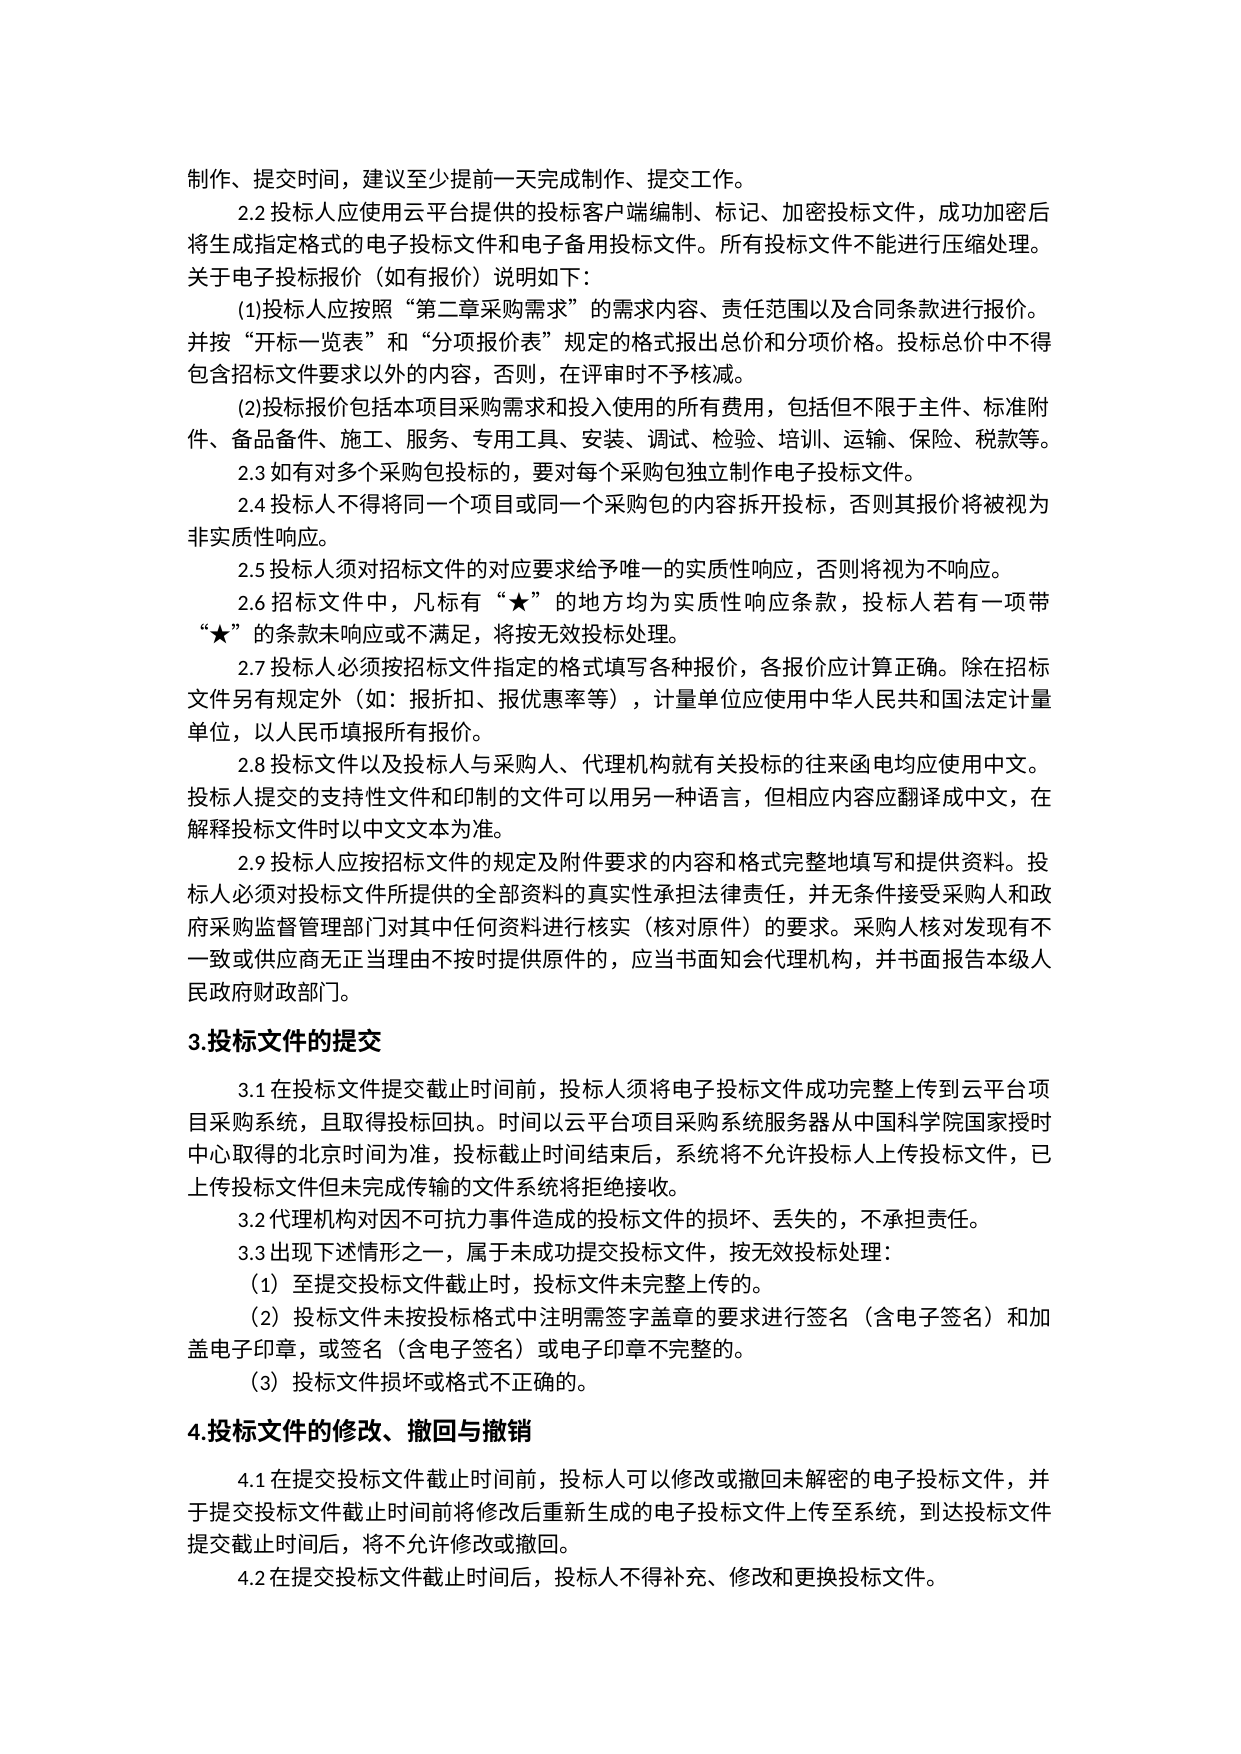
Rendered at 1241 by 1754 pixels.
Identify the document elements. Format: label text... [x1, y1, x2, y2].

text 3.投标文件的提交 [187, 1007, 1053, 1072]
text 4.2在提交投标文件截止时间后，投标人不得补充、修改和更换投标文件。 [187, 1559, 1053, 1592]
text 2.9投标人应按招标文件的规定及附件要求的内容和格式完整地填写和提供资料。投标人必须对投标文件所提供的全部资料的真实性承担法律责任，并无条件接受采购人和政府采购监督管理部门对其中任何资料进行核实（核对原件）的要求。采购人核对发现有不一致或供应商无正当理由不按时提供原件的，应当书面知会代理机构，并书面报告本级人民政府财政部门。 [187, 844, 1053, 1007]
text 2.2投标人应使用云平台提供的投标客户端编制、标记、加密投标文件，成功加密后将生成指定格式的电子投标文件和电子备用投标文件。所有投标文件不能进行压缩处理。关于电子投标报价（如有报价）说明如下： [187, 194, 1053, 292]
text 2.7投标人必须按招标文件指定的格式填写各种报价，各报价应计算正确。除在招标文件另有规定外（如：报折扣、报优惠率等），计量单位应使用中华人民共和国法定计量单位，以人民币填报所有报价。 [187, 649, 1053, 747]
text 2.8投标文件以及投标人与采购人、代理机构就有关投标的往来函电均应使用中文。投标人提交的支持性文件和印制的文件可以用另一种语言，但相应内容应翻译成中文，在解释投标文件时以中文文本为准。 [187, 747, 1053, 844]
text (2)投标报价包括本项目采购需求和投入使用的所有费用，包括但不限于主件、标准附件、备品备件、施工、服务、专用工具、安装、调试、检验、培训、运输、保险、税款等。 [187, 389, 1053, 454]
text 3.3出现下述情形之一，属于未成功提交投标文件，按无效投标处理： [187, 1234, 1053, 1267]
text 4.投标文件的修改、撤回与撤销 [187, 1397, 1053, 1462]
text 2.6招标文件中，凡标有“★”的地方均为实质性响应条款，投标人若有一项带“★”的条款未响应或不满足，将按无效投标处理。 [187, 584, 1053, 649]
text （3）投标文件损坏或格式不正确的。 [187, 1364, 1053, 1397]
text 2.3 如有对多个采购包投标的，要对每个采购包独立制作电子投标文件。 [187, 454, 1053, 487]
text （1）至提交投标文件截止时，投标文件未完整上传的。 [187, 1267, 1053, 1299]
text （2）投标文件未按投标格式中注明需签字盖章的要求进行签名（含电子签名）和加盖电子印章，或签名（含电子签名）或电子印章不完整的。 [187, 1299, 1053, 1364]
text 4.1在提交投标文件截止时间前，投标人可以修改或撤回未解密的电子投标文件，并于提交投标文件截止时间前将修改后重新生成的电子投标文件上传至系统，到达投标文件提交截止时间后，将不允许修改或撤回。 [187, 1462, 1053, 1559]
text (1)投标人应按照“第二章采购需求”的需求内容、责任范围以及合同条款进行报价。并按“开标一览表”和“分项报价表”规定的格式报出总价和分项价格。投标总价中不得包含招标文件要求以外的内容，否则，在评审时不予核减。 [187, 292, 1053, 389]
text 3.1在投标文件提交截止时间前，投标人须将电子投标文件成功完整上传到云平台项目采购系统，且取得投标回执。时间以云平台项目采购系统服务器从中国科学院国家授时中心取得的北京时间为准，投标截止时间结束后，系统将不允许投标人上传投标文件，已上传投标文件但未完成传输的文件系统将拒绝接收。 [187, 1072, 1053, 1202]
text 3.2代理机构对因不可抗力事件造成的投标文件的损坏、丢失的，不承担责任。 [187, 1202, 1053, 1234]
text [187, 162, 1053, 194]
text 2.5投标人须对招标文件的对应要求给予唯一的实质性响应，否则将视为不响应。 [187, 552, 1053, 584]
text 2.4投标人不得将同一个项目或同一个采购包的内容拆开投标，否则其报价将被视为非实质性响应。 [187, 487, 1053, 552]
